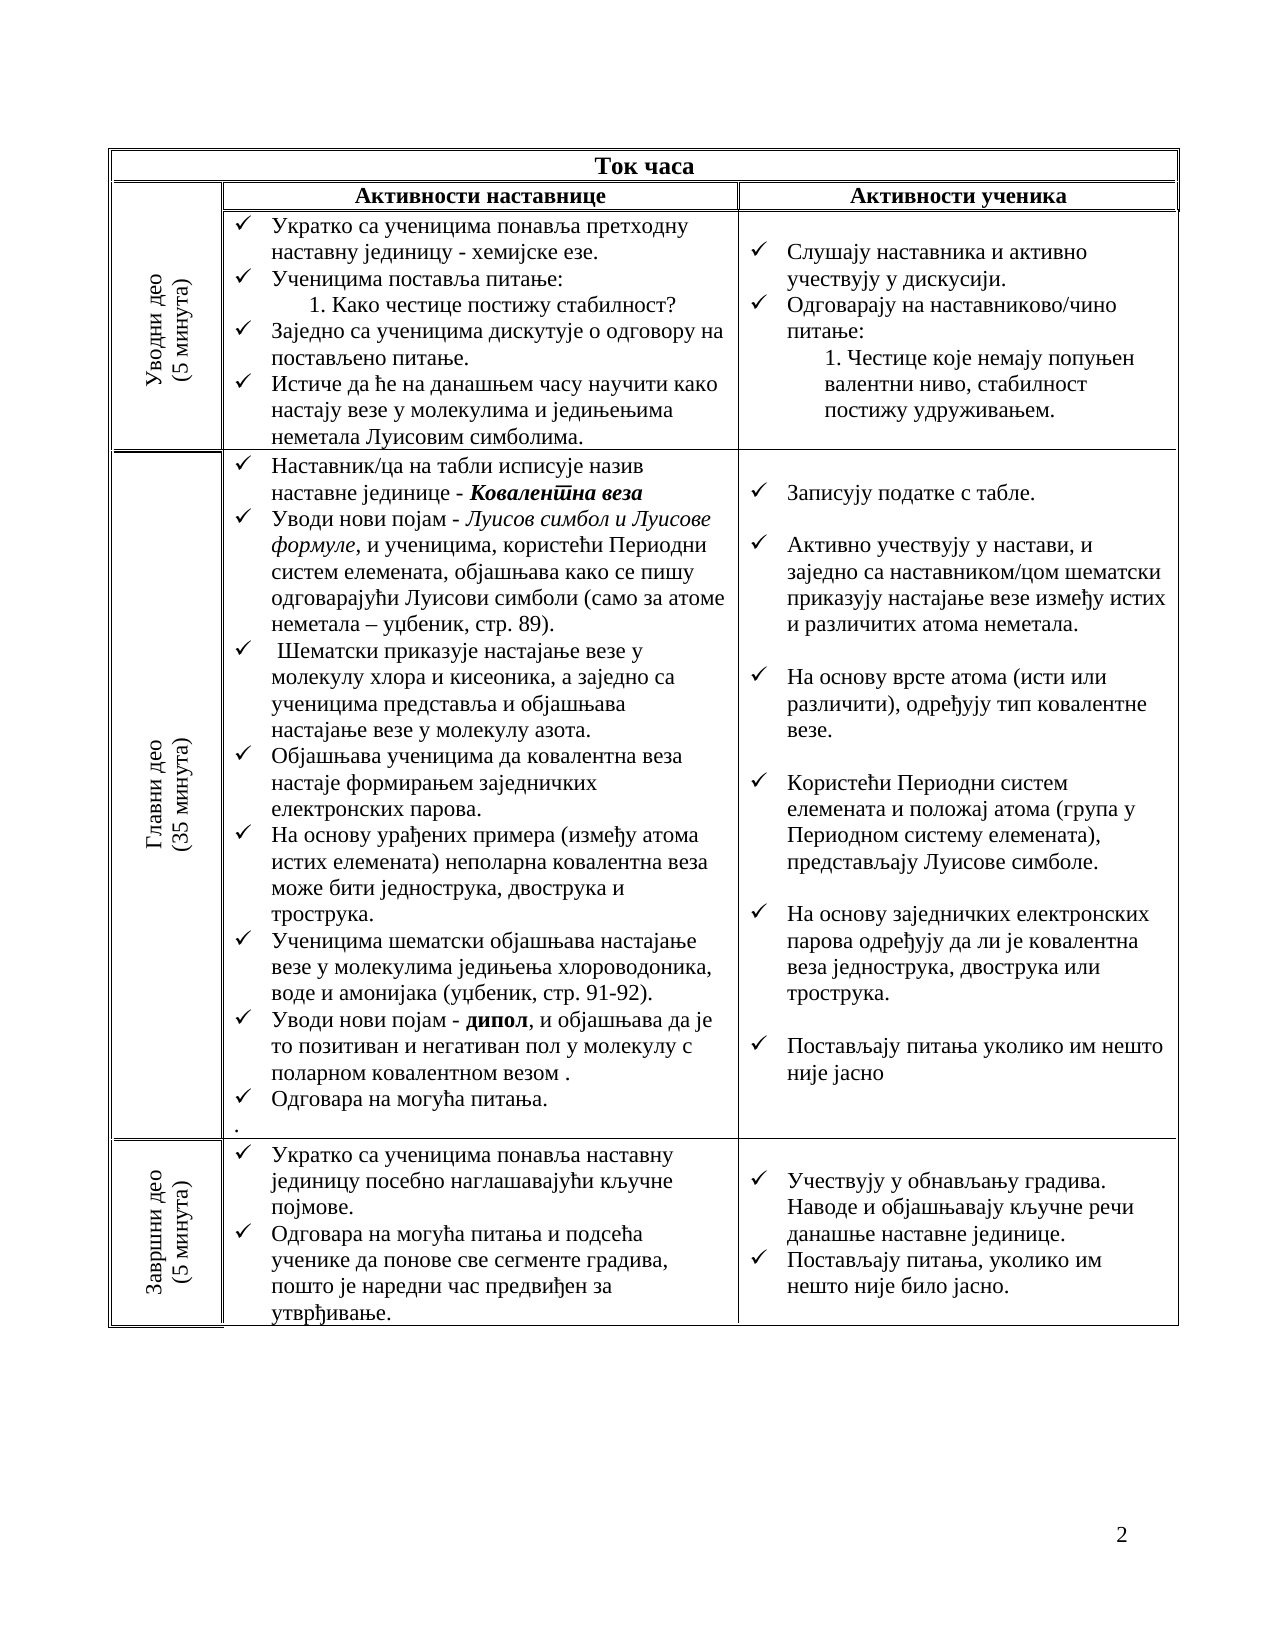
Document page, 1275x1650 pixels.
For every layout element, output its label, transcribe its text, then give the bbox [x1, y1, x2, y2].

table_cell Укратко са ученицима понавља наставну јединицу посебно наглашавајући кључне појмове. Одговара на могућа питања и подсећа ученике да понове све сегменте градива, пошто је наредни час предвиђен за утврђивање. [223, 1139, 738, 1325]
table_cell Уводни део (5 минута) [112, 209, 221, 449]
table_cell Слушају наставника и активно учествују у дискусији. Одговарају на наставниково/чино питање: 1. Честице које немају попуњен валентни ниво, стабилност постижу удруживањем. [739, 209, 1178, 449]
table_header Ток часа [112, 151, 1177, 179]
table_cell Активности ученика [740, 180, 1177, 209]
table_cell Активности наставнице [224, 183, 737, 209]
table_cell Главни део (35 минута) [110, 449, 222, 1138]
table_cell Укратко са ученицима понавља претходну наставну јединицу - хемијске езе. Ученицима поставља питање: 1. Како честице постижу стабилност? Заједно са ученицима дискутује о одговору на постављено питање. Истиче да ће на данашњем часу научити како настају везе у молекулима и једињењима неметала Луисовим симболима. [224, 212, 738, 449]
table_cell Наставник/ца на табли исписује назив наставне јединице - Ковалентна веза Уводи нови појам - Луисов симбол и Луисове формуле, и ученицима, користећи Периодни систем елемената, објашњава како се пишу одговарајући Луисови симболи (само за атоме неметала – уџбеник, стр. 89). Шематски приказује настајање везе у молекулу хлора и кисеоника, а заједно са ученицима представља и објашњава настајање везе у молекулу азота. Објашњава ученицима да ковалентна веза настаје формирањем заједничких електронских парова. На основу урађених примера (између атома истих елемената) неполарна ковалентна веза може бити једнострука, двострука и трострука. Ученицима шематски објашњава настајање везе у молекулима једињења хлороводоника, воде и амонијака (уџбеник, стр. 91-92). Уводи нови појам - дипол, и објашњава да је то позитиван и негативан пол у молекулу с поларном ковалентном везом . Одговара на могућа питања. . [224, 450, 738, 1138]
table_cell [112, 180, 221, 209]
table_cell Учествују у обнављању градива. Наводе и објашњавају кључне речи данашње наставне јединице. Постављају питања, уколико им нешто није било јасно. [738, 1138, 1178, 1325]
table_cell Записују податке с табле. Активно учествују у настави, и заједно са наставником/цом шематски приказују настајање везе између истих и различитих атома неметала. На основу врсте атома (исти или различити), одређују тип ковалентне везе. Користећи Периодни систем елемената и положај атома (група у Периодном систему елемената), представљају Луисове симболе. На основу заједничких електронских парова одређују да ли је ковалентна веза једнострука, двострука или трострука. Постављају питања уколико им нешто није јасно [739, 449, 1178, 1138]
table_cell Завршни део (5 минута) [112, 1138, 222, 1325]
